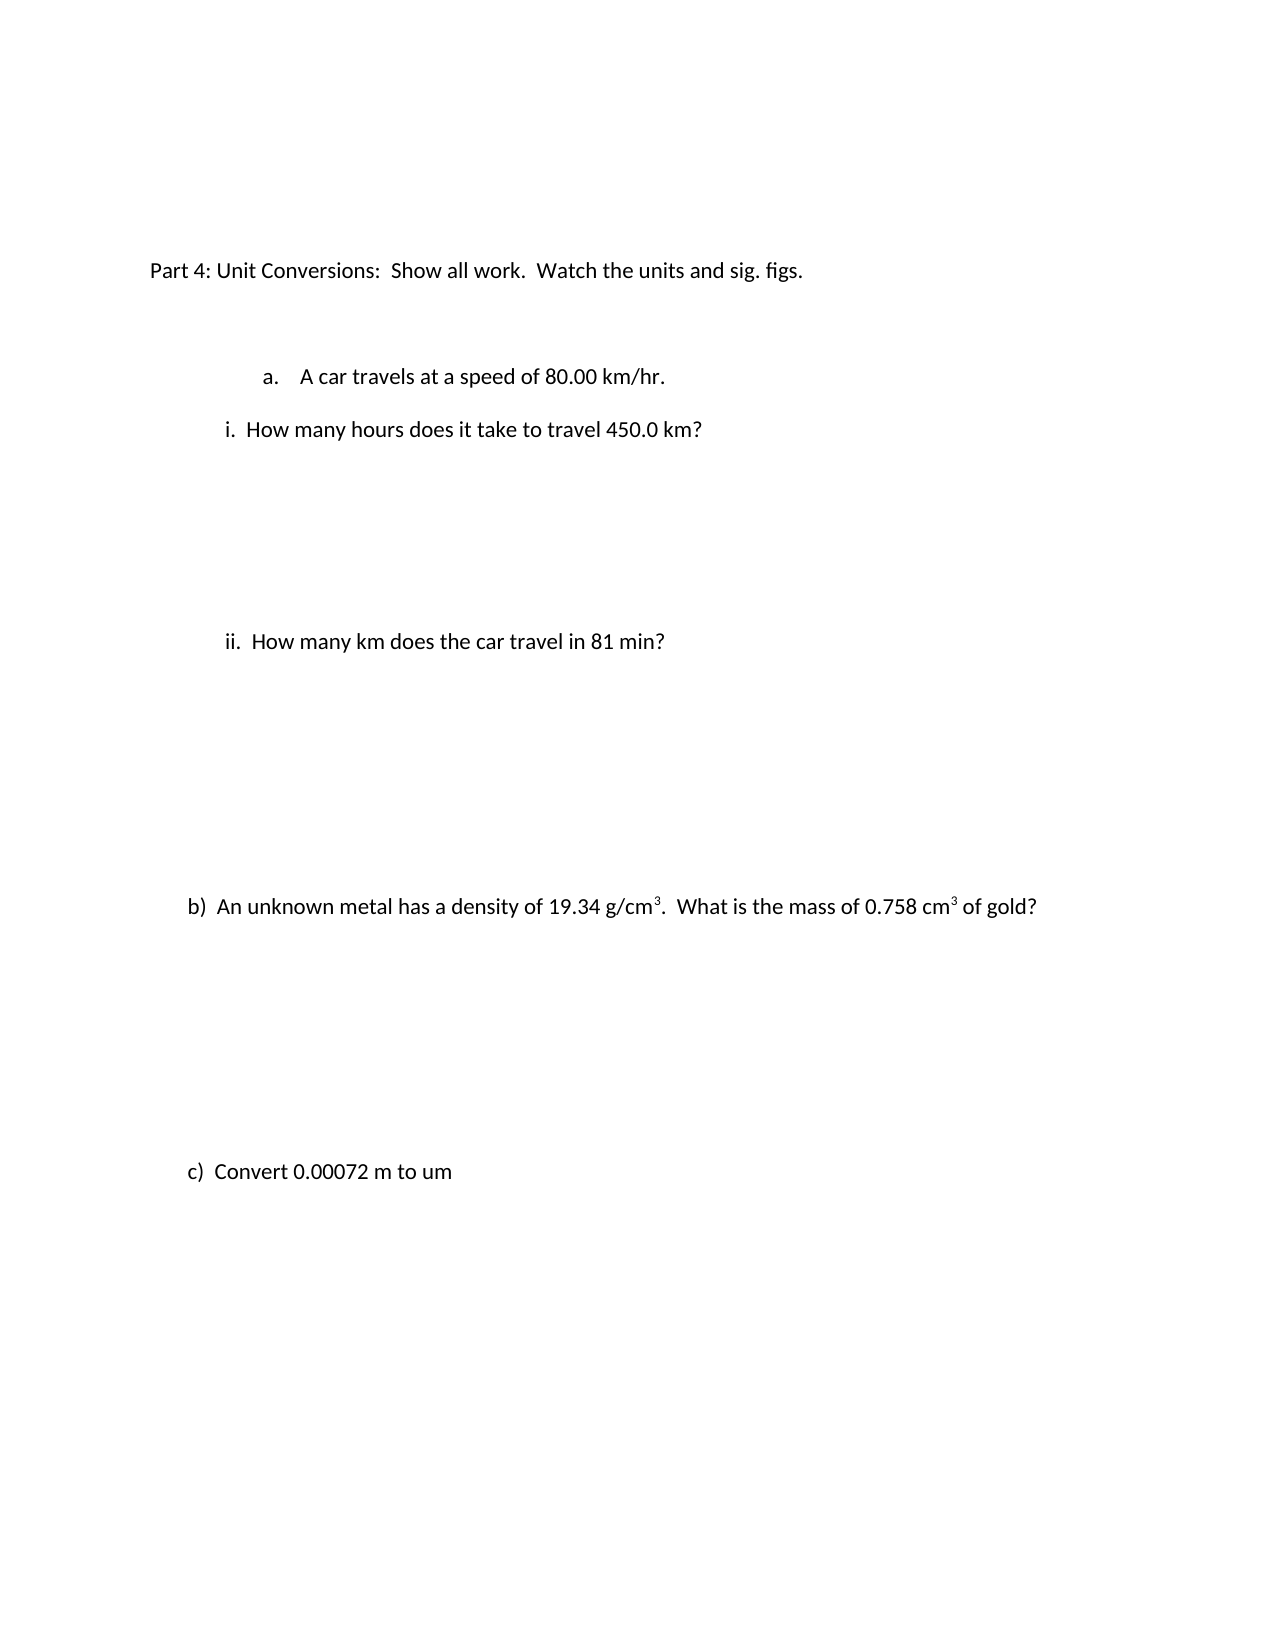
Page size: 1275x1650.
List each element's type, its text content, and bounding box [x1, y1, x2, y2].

text ii. How many km does the car travel in 81 min? [150, 627, 1125, 655]
list A car travels at a speed of 80.00 km/hr. [262, 362, 1125, 390]
text c) Convert 0.00072 m to um [150, 1157, 1125, 1185]
text i. How many hours does it take to travel 450.0 km? [150, 415, 1125, 443]
text b) An unknown metal has a density of 19.34 g/cm3. What is the mass of 0.758 cm3 of gold? [187, 892, 1125, 920]
text Part 4: Unit Conversions: Show all work. Watch the units and sig. figs. [150, 256, 1125, 284]
